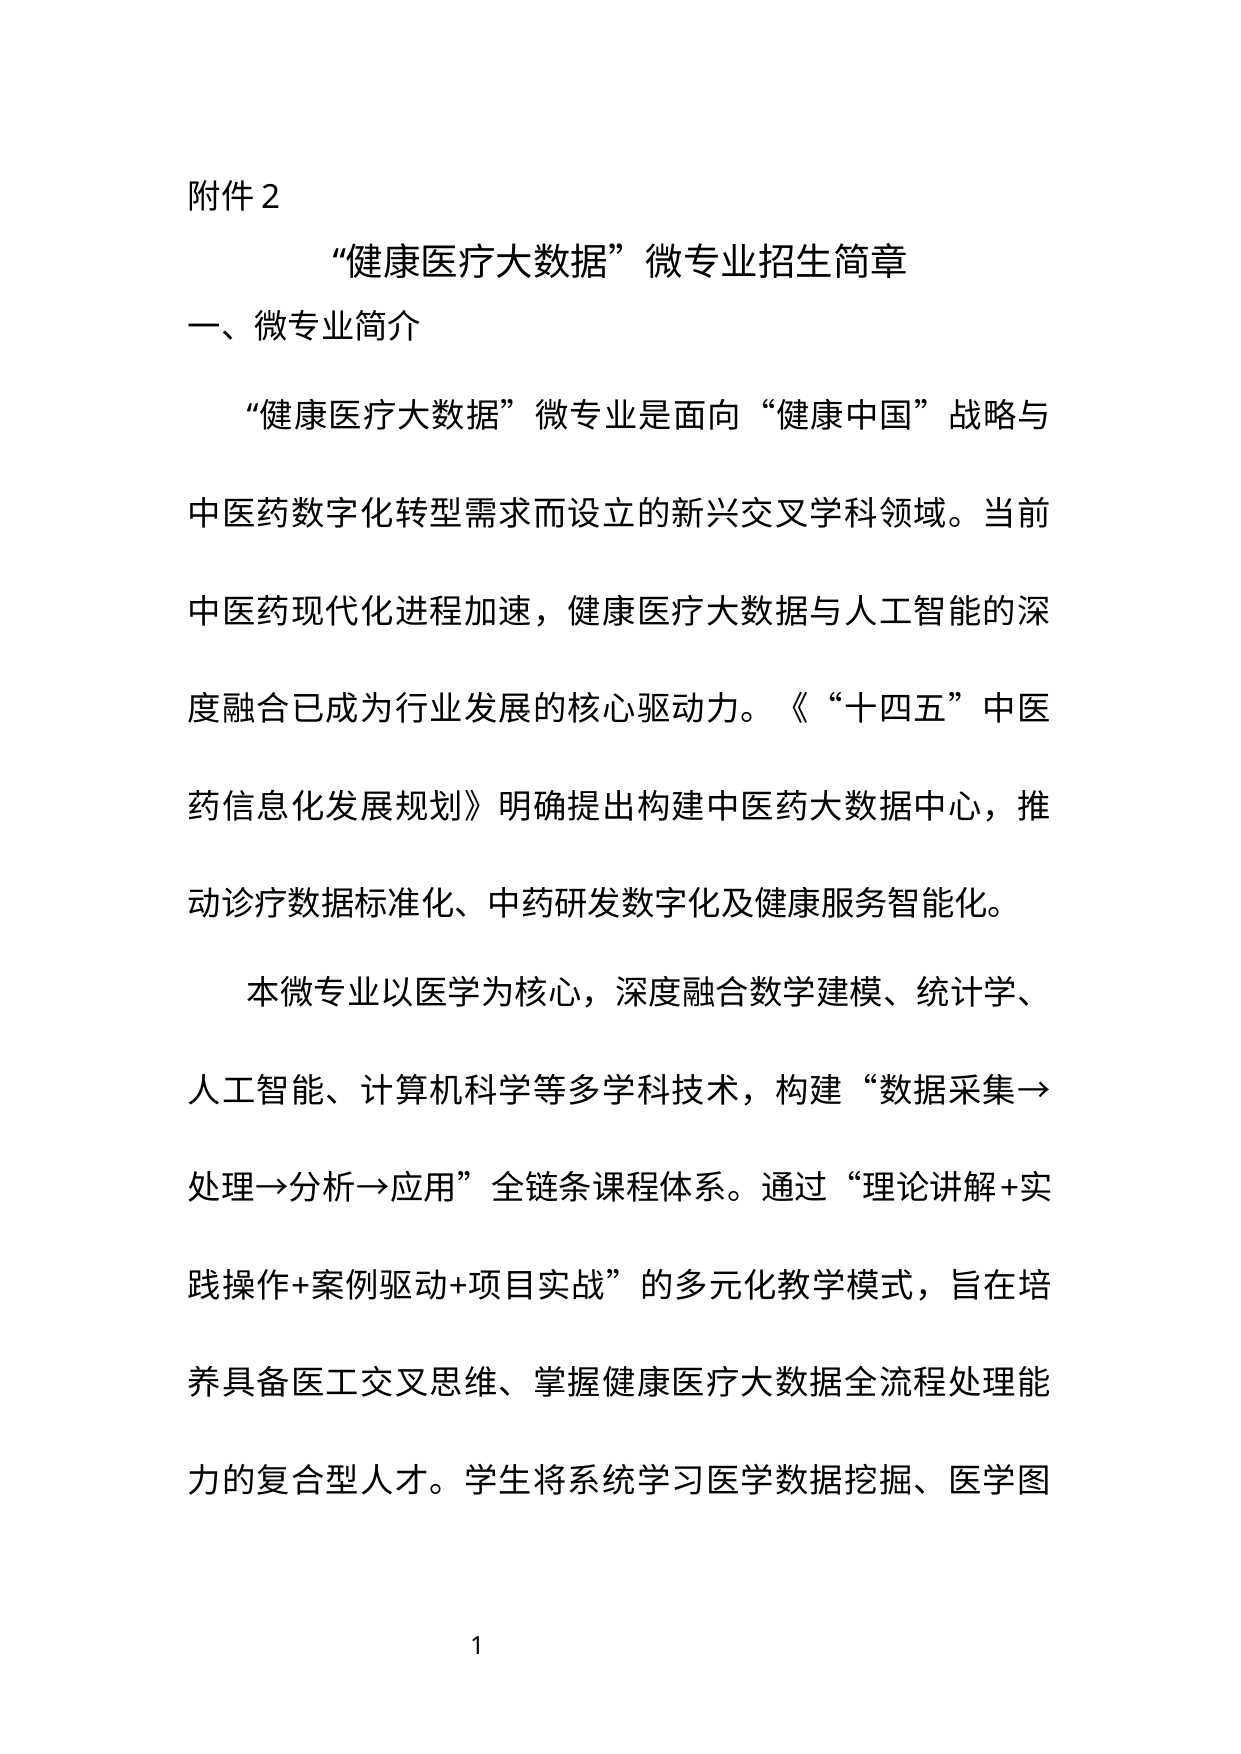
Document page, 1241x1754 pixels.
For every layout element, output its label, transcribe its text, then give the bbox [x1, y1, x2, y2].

text 一、微专业简介 [187, 292, 1053, 357]
text “健康医疗大数据”微专业招生简章 [187, 227, 1053, 292]
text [187, 958, 1053, 1510]
text 附件2 [187, 162, 1053, 227]
text “健康医疗大数据”微专业是面向“健康中国”战略与中医药数字化转型需求而设立的新兴交叉学科领域。当前，中医药现代化进程加速，健康医疗大数据与人工智能的深度融合已成为行业发展的核心驱动力。《“十四五”中医药信息化发展规划》明确提出构建中医药大数据中心，推动诊疗数据标准化、中药研发数字化及健康服务智能化。 [187, 381, 1053, 933]
